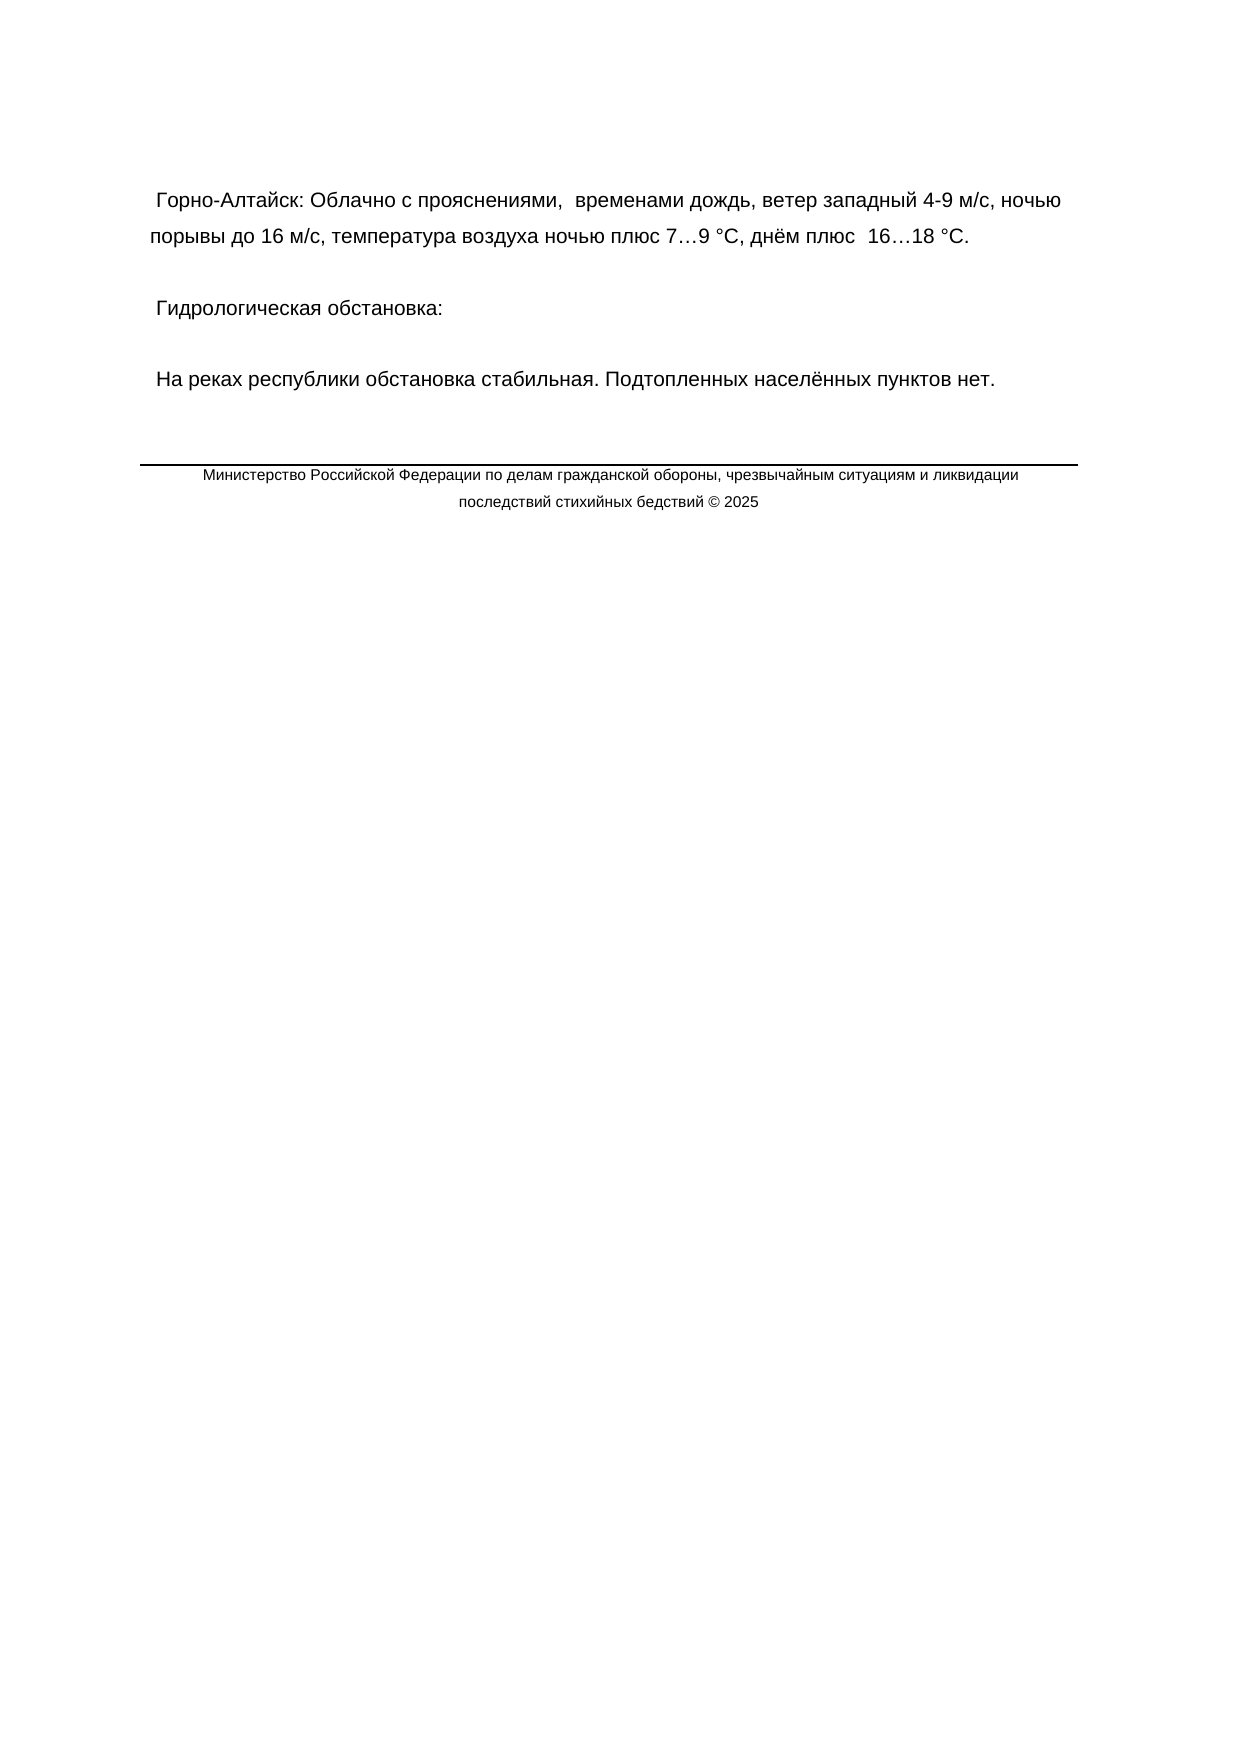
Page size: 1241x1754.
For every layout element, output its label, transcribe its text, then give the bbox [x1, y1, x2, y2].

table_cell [140, 150, 1078, 464]
table_cell Министерство Российской Федерации по делам гражданской обороны, чрезвычайным ситуациям и ликвидации последствий стихийных бедствий © 2025 [140, 466, 1078, 548]
